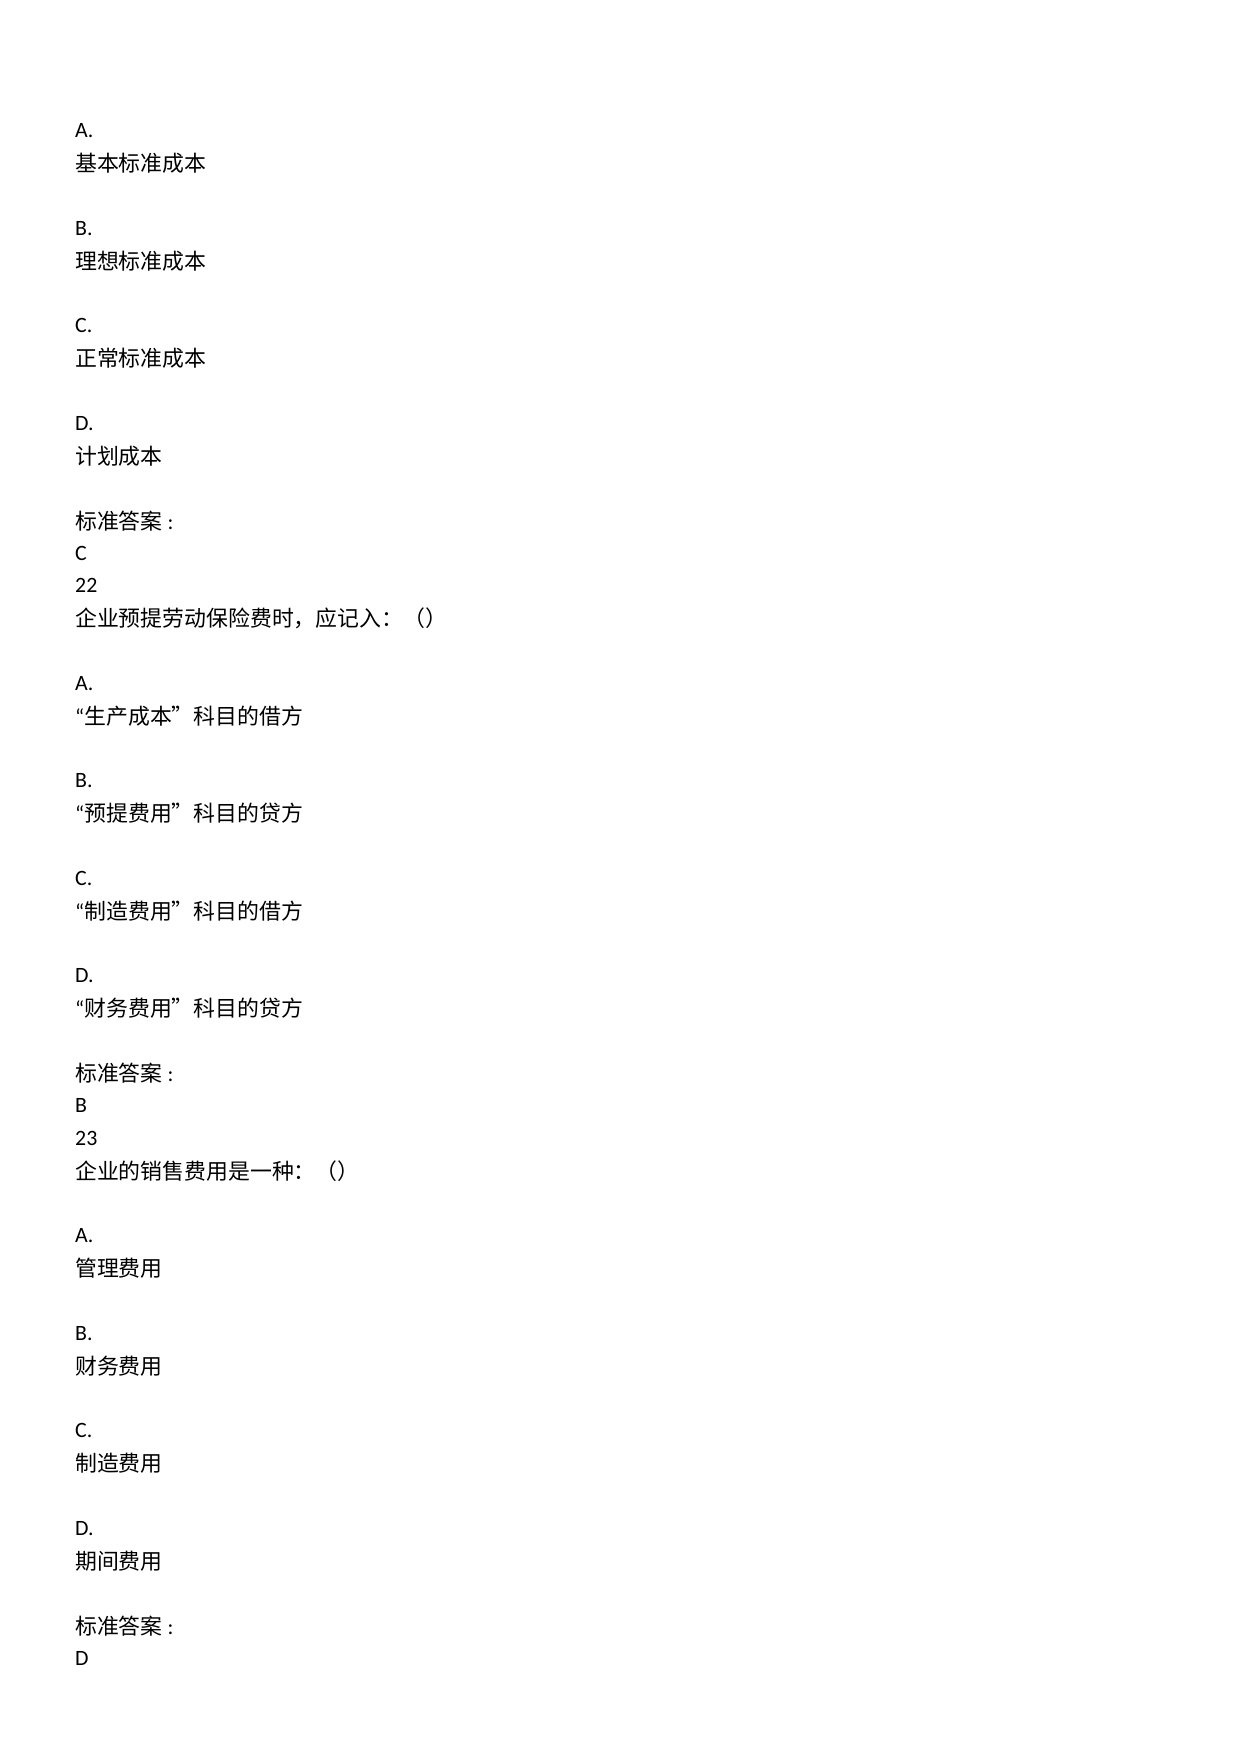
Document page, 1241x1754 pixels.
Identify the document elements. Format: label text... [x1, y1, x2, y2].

text 标准答案 : [75, 1608, 1165, 1641]
text 期间费用 [75, 1543, 1165, 1576]
text 22 [75, 568, 1165, 601]
text B. [75, 763, 1165, 796]
text 财务费用 [75, 1348, 1165, 1381]
text D. [75, 1511, 1165, 1543]
text 管理费用 [75, 1251, 1165, 1283]
text A. [75, 666, 1165, 698]
text B. [75, 211, 1165, 243]
text D [75, 1641, 1165, 1673]
text 标准答案 : [75, 1056, 1165, 1088]
text 23 [75, 1121, 1165, 1153]
text A. [75, 1218, 1165, 1251]
text B. [75, 1316, 1165, 1348]
text 企业的销售费用是一种：（） [75, 1153, 1165, 1186]
text 制造费用 [75, 1446, 1165, 1478]
text A. [75, 113, 1165, 146]
text D. [75, 406, 1165, 438]
text D. [75, 958, 1165, 991]
text “制造费用”科目的借方 [75, 893, 1165, 926]
text C [75, 536, 1165, 568]
text 标准答案 : [75, 503, 1165, 536]
text 正常标准成本 [75, 341, 1165, 373]
text “预提费用”科目的贷方 [75, 796, 1165, 828]
text 计划成本 [75, 438, 1165, 471]
text “生产成本”科目的借方 [75, 698, 1165, 731]
text C. [75, 308, 1165, 341]
text 理想标准成本 [75, 243, 1165, 276]
text B [75, 1088, 1165, 1121]
text “财务费用”科目的贷方 [75, 991, 1165, 1023]
text 企业预提劳动保险费时，应记入：（） [75, 601, 1165, 633]
text C. [75, 861, 1165, 893]
text C. [75, 1413, 1165, 1446]
text 基本标准成本 [75, 146, 1165, 178]
